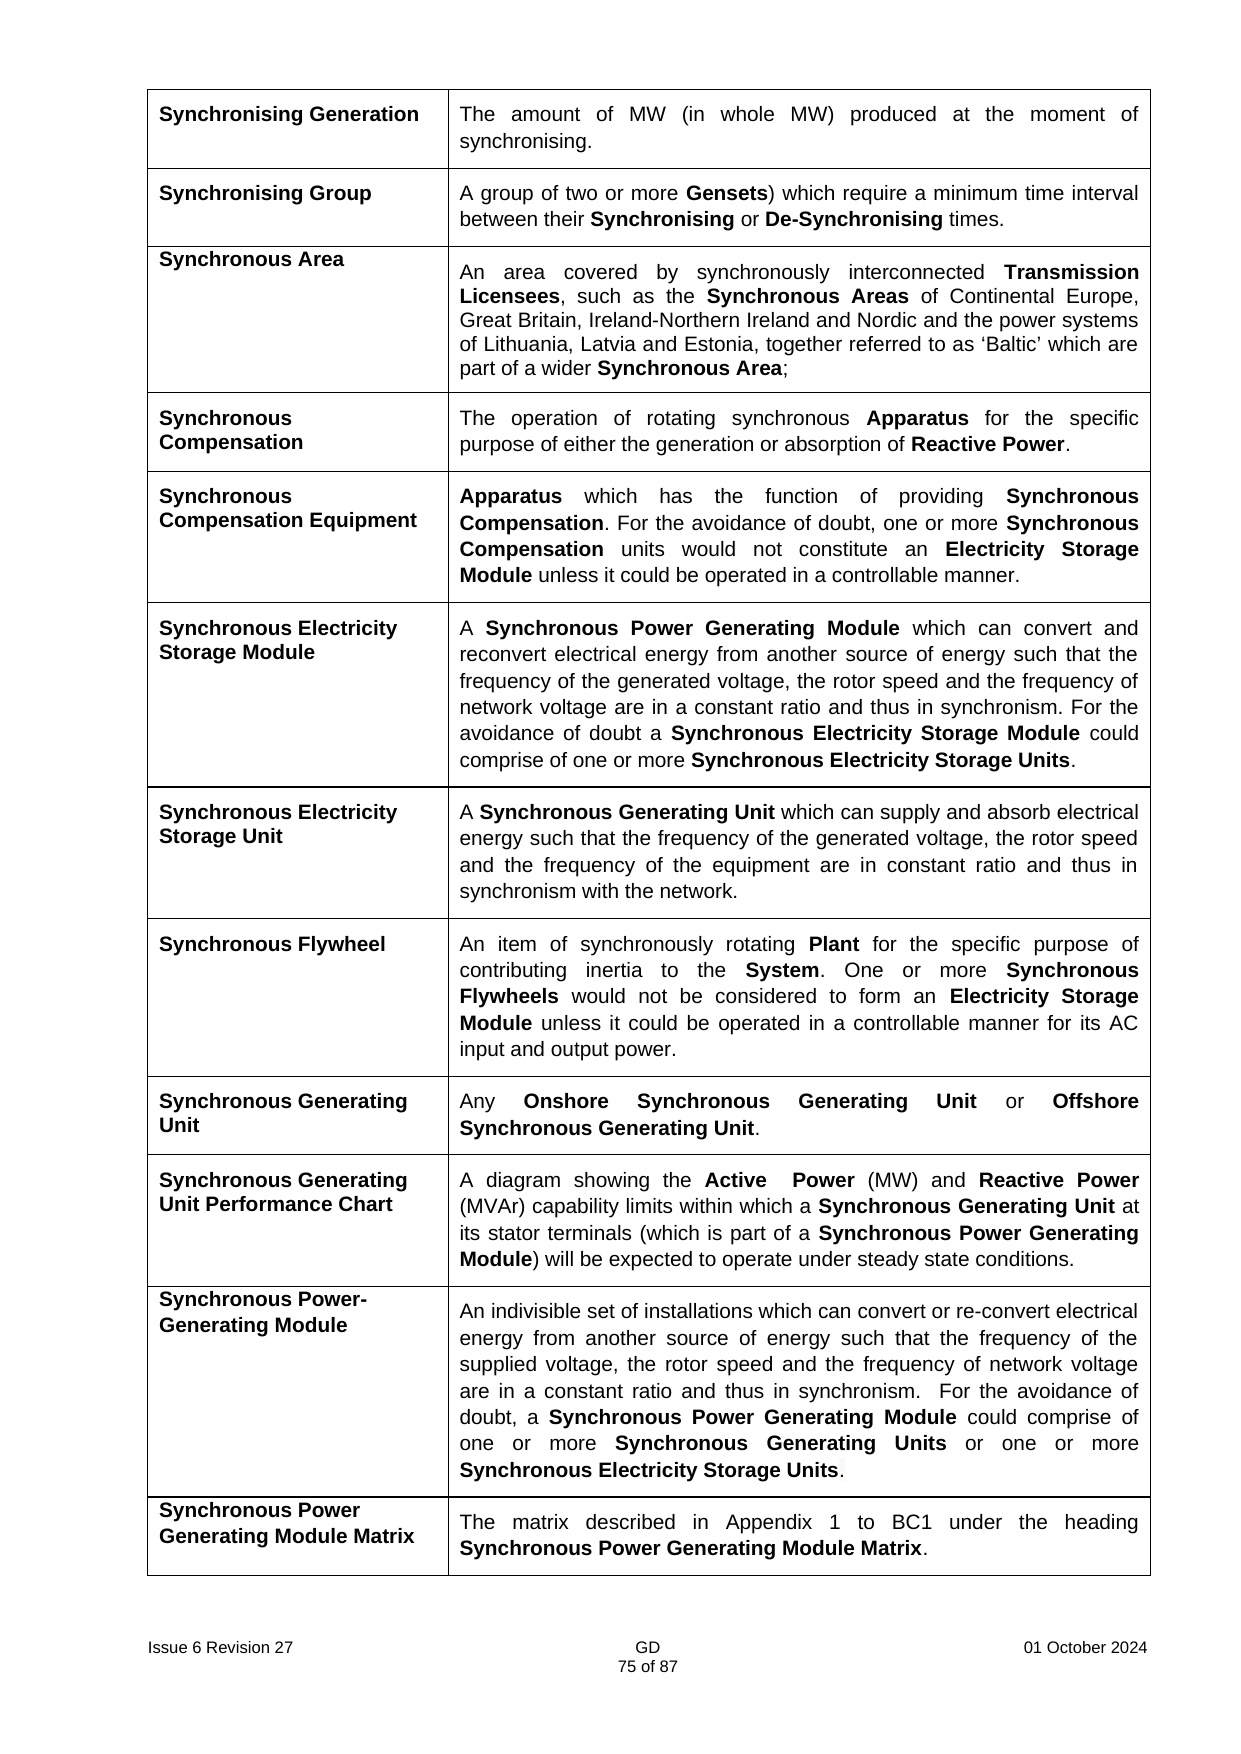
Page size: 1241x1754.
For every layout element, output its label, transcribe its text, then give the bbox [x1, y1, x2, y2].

table_cell An indivisible set of installations which can convert or re-convert electrical energy from another source of energy such that the frequency of the supplied voltage, the rotor speed and the frequency of network voltage are in a constant ratio and thus in synchronism. For the avoidance of doubt, a Synchronous Power Generating Module could comprise of one or more Synchronous Generating Units or one or more Synchronous Electricity Storage Units. [449, 1287, 1150, 1496]
table_cell An area covered by synchronously interconnected Transmission Licensees, such as the Synchronous Areas of Continental Europe, Great Britain, Ireland-Northern Ireland and Nordic and the power systems of Lithuania, Latvia and Estonia, together referred to as ‘Baltic’ which are part of a wider Synchronous Area; [449, 247, 1150, 392]
table_cell The matrix described in Appendix 1 to BC1 under the heading Synchronous Power Generating Module Matrix. [449, 1498, 1150, 1575]
table_cell Synchronous Compensation [148, 393, 448, 471]
table_cell Apparatus which has the function of providing Synchronous Compensation. For the avoidance of doubt, one or more Synchronous Compensation units would not constitute an Electricity Storage Module unless it could be operated in a controllable manner. [449, 472, 1150, 602]
table_cell A Synchronous Generating Unit which can supply and absorb electrical energy such that the frequency of the generated voltage, the rotor speed and the frequency of the equipment are in constant ratio and thus in synchronism with the network. [449, 788, 1150, 918]
table_cell The amount of MW (in whole MW) produced at the moment of synchronising. [449, 90, 1150, 167]
table_cell Synchronous Power Generating Module Matrix [148, 1498, 448, 1575]
table_cell Synchronising Generation [148, 90, 448, 167]
table_cell Synchronous Flywheel [148, 919, 448, 1076]
table_cell A group of two or more Gensets) which require a minimum time interval between their Synchronising or De-Synchronising times. [449, 169, 1150, 246]
table_cell A diagram showing the Active Power (MW) and Reactive Power (MVAr) capability limits within which a Synchronous Generating Unit at its stator terminals (which is part of a Synchronous Power Generating Module) will be expected to operate under steady state conditions. [449, 1155, 1150, 1286]
table_cell Synchronous Generating Unit [148, 1077, 448, 1154]
table_cell Synchronous Power-Generating Module [148, 1287, 448, 1496]
table_cell Synchronous Electricity Storage Module [148, 603, 448, 786]
table_cell Synchronous Area [148, 247, 448, 392]
table_cell Synchronous Electricity Storage Unit [148, 788, 448, 918]
table_cell The operation of rotating synchronous Apparatus for the specific purpose of either the generation or absorption of Reactive Power. [449, 393, 1150, 471]
table_cell Synchronous Generating Unit Performance Chart [148, 1155, 448, 1286]
table_cell Synchronous Compensation Equipment [148, 472, 448, 602]
table_cell Any Onshore Synchronous Generating Unit or Offshore Synchronous Generating Unit. [449, 1077, 1150, 1154]
table_cell Synchronising Group [148, 169, 448, 246]
table_cell An item of synchronously rotating Plant for the specific purpose of contributing inertia to the System. One or more Synchronous Flywheels would not be considered to form an Electricity Storage Module unless it could be operated in a controllable manner for its AC input and output power. [449, 919, 1150, 1076]
table_cell A Synchronous Power Generating Module which can convert and reconvert electrical energy from another source of energy such that the frequency of the generated voltage, the rotor speed and the frequency of network voltage are in a constant ratio and thus in synchronism. For the avoidance of doubt a Synchronous Electricity Storage Module could comprise of one or more Synchronous Electricity Storage Units. [449, 603, 1150, 786]
